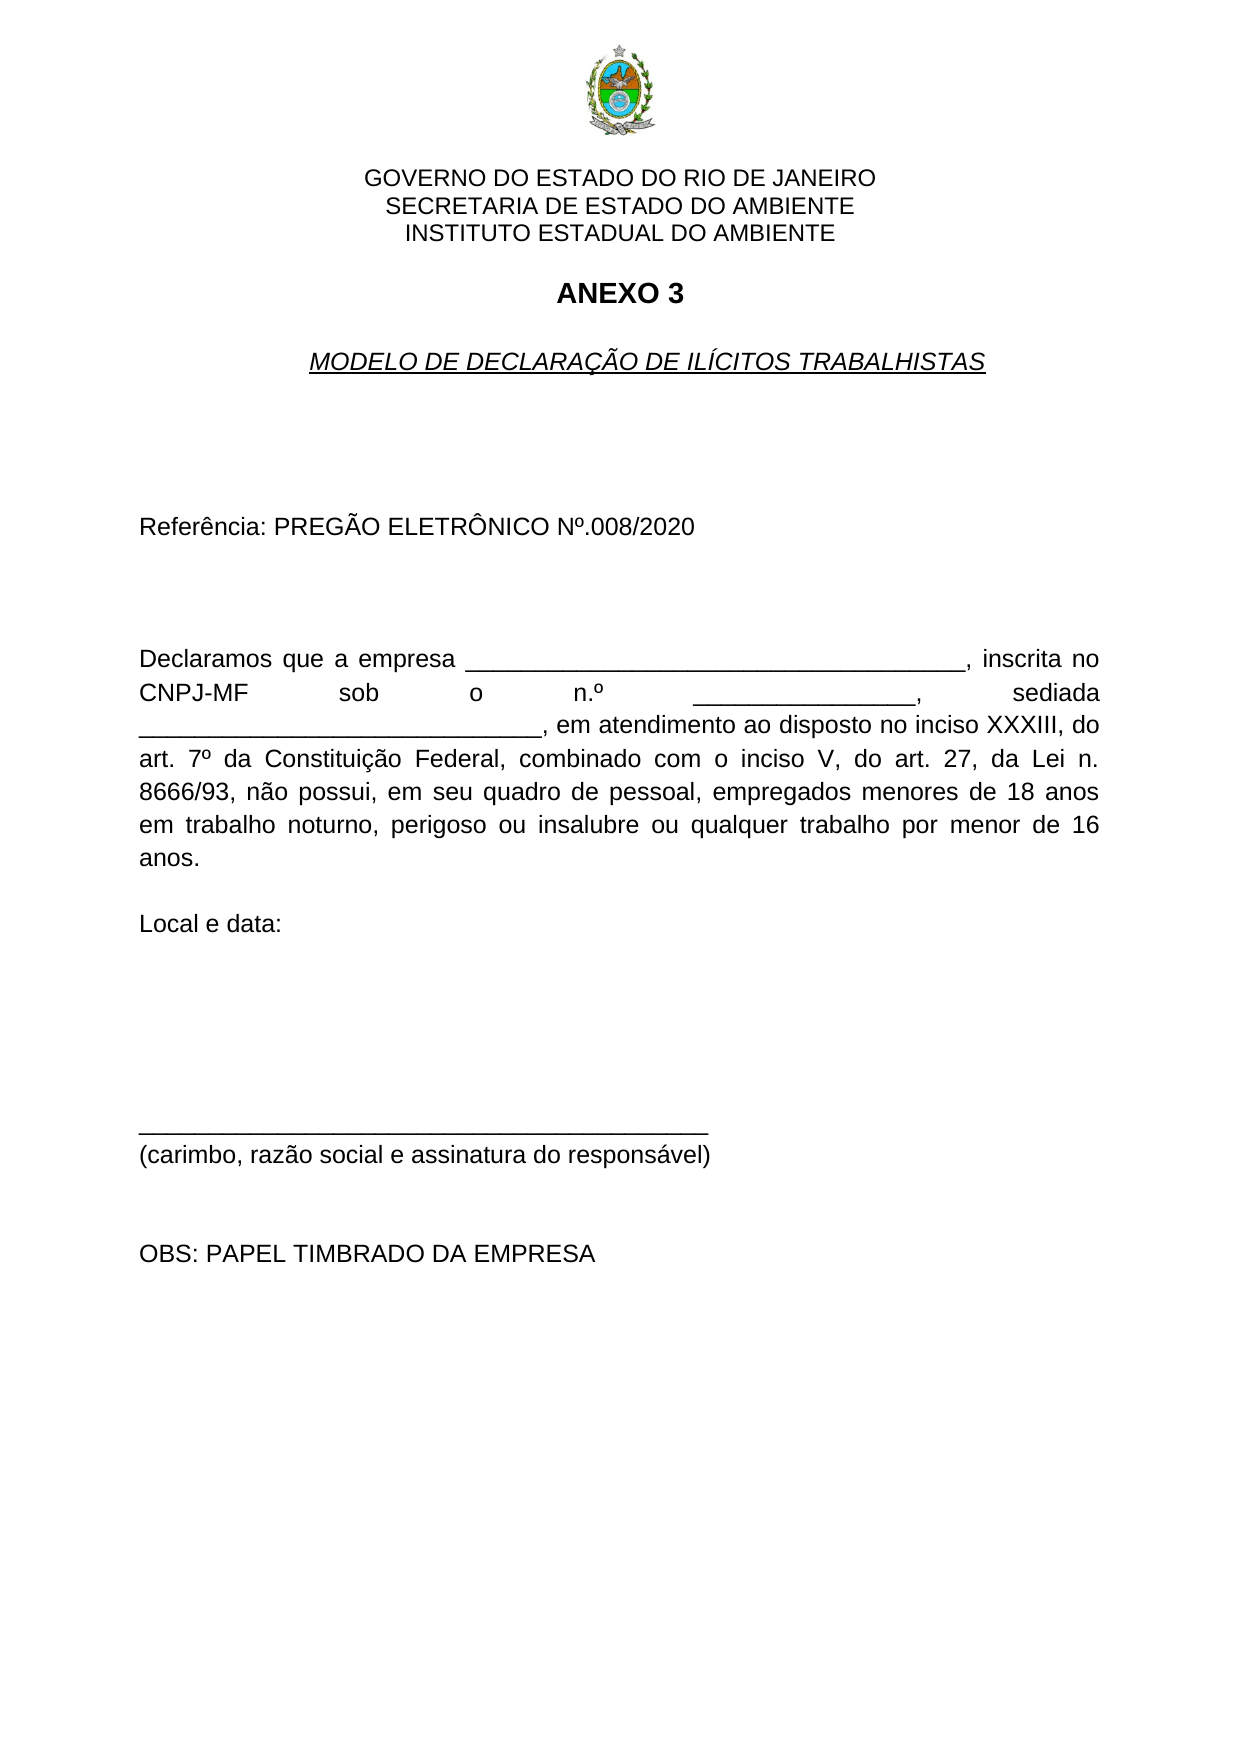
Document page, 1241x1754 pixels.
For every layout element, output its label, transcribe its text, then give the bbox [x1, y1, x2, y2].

text ANEXO 3 [139, 276, 1101, 309]
text Declaramos que a empresa ____________________________________, inscrita no CNPJ-MF sob o n.º ________________, sediada _____________________________, em atendimento ao disposto no inciso XXXIII, do art. 7º da Constituição Federal, combinado com o inciso V, do art. 27, da Lei n. 8666/93, não possui, em seu quadro de pessoal, empregados menores de 18 anos em trabalho noturno, perigoso ou insalubre ou qualquer trabalho por menor de 16 anos. [139, 644, 1101, 871]
text Local e data: [139, 909, 1156, 937]
picture [583, 44, 657, 137]
text OBS: PAPEL TIMBRADO DA EMPRESA [139, 1239, 1101, 1268]
text _________________________________________ [139, 1107, 1156, 1136]
text Referência: PREGÃO ELETRÔNICO Nº.008/2020 [139, 512, 1156, 541]
text (carimbo, razão social e assinatura do responsável) [139, 1140, 1156, 1168]
subtitle MODELO DE DECLARAÇÃO DE ILÍCITOS TRABALHISTAS [139, 347, 1156, 376]
